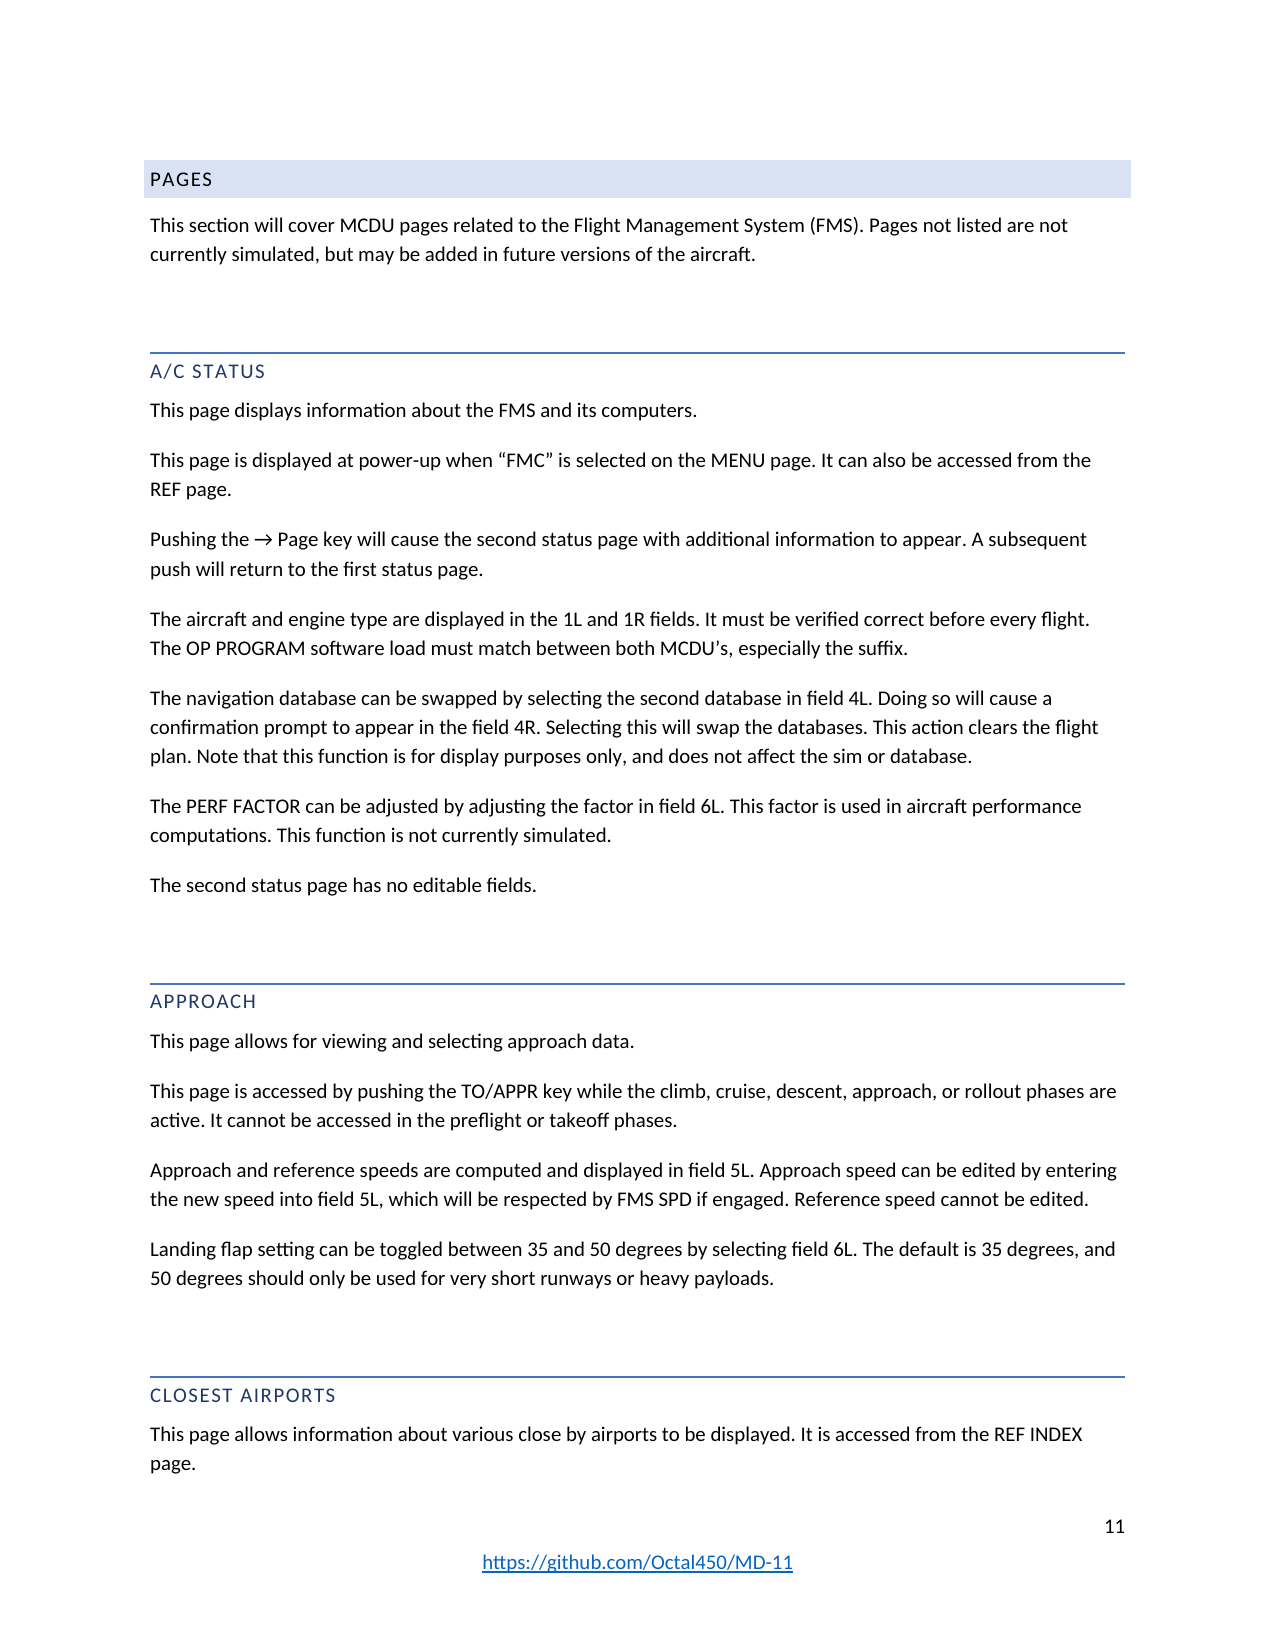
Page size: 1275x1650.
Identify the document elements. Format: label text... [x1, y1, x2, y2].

text This page is accessed by pushing the TO/APPR key while the climb, cruise, descent, approach, or rollout phases are active. It cannot be accessed in the preflight or takeoff phases. [150, 1078, 1125, 1133]
subtitle A/C STATUS [150, 354, 1125, 383]
text Pushing the → Page key will cause the second status page with additional information to appear. A subsequent push will return to the first status page. [150, 527, 1125, 581]
text This page displays information about the FMS and its computers. [150, 397, 1125, 423]
text This page allows information about various close by airports to be displayed. It is accessed from the REF INDEX page. [150, 1421, 1125, 1476]
text Approach and reference speeds are computed and displayed in field 5L. Approach speed can be edited by entering the new speed into field 5L, which will be respected by FMS SPD if engaged. Reference speed cannot be edited. [150, 1157, 1125, 1212]
text The second status page has no editable fields. [150, 872, 1125, 898]
text This page allows for viewing and selecting approach data. [150, 1028, 1125, 1053]
text This section will cover MCDU pages related to the Flight Management System (FMS). Pages not listed are not currently simulated, but may be added in future versions of the aircraft. [150, 212, 1125, 267]
text The PERF FACTOR can be adjusted by adjusting the factor in field 6L. This factor is used in aircraft performance computations. This function is not currently simulated. [150, 793, 1125, 848]
text The navigation database can be swapped by selecting the second database in field 4L. Doing so will cause a confirmation prompt to appear in the field 4R. Selecting this will swap the databases. This action clears the flight plan. Note that this function is for display purposes only, and does not affect the sim or database. [150, 685, 1125, 769]
subtitle CLOSEST AIRPORTS [150, 1378, 1125, 1407]
text This page is displayed at power-up when “FMC” is selected on the MENU page. It can also be accessed from the REF page. [150, 447, 1125, 502]
text Landing flap setting can be toggled between 35 and 50 degrees by selecting field 6L. The default is 35 degrees, and 50 degrees should only be used for very short runways or heavy payloads. [150, 1236, 1125, 1291]
subtitle Pages [150, 167, 1125, 192]
subtitle APPROACH [150, 985, 1125, 1014]
text The aircraft and engine type are displayed in the 1L and 1R fields. It must be verified correct before every flight. The OP PROGRAM software load must match between both MCDU’s, especially the suffix. [150, 606, 1125, 660]
